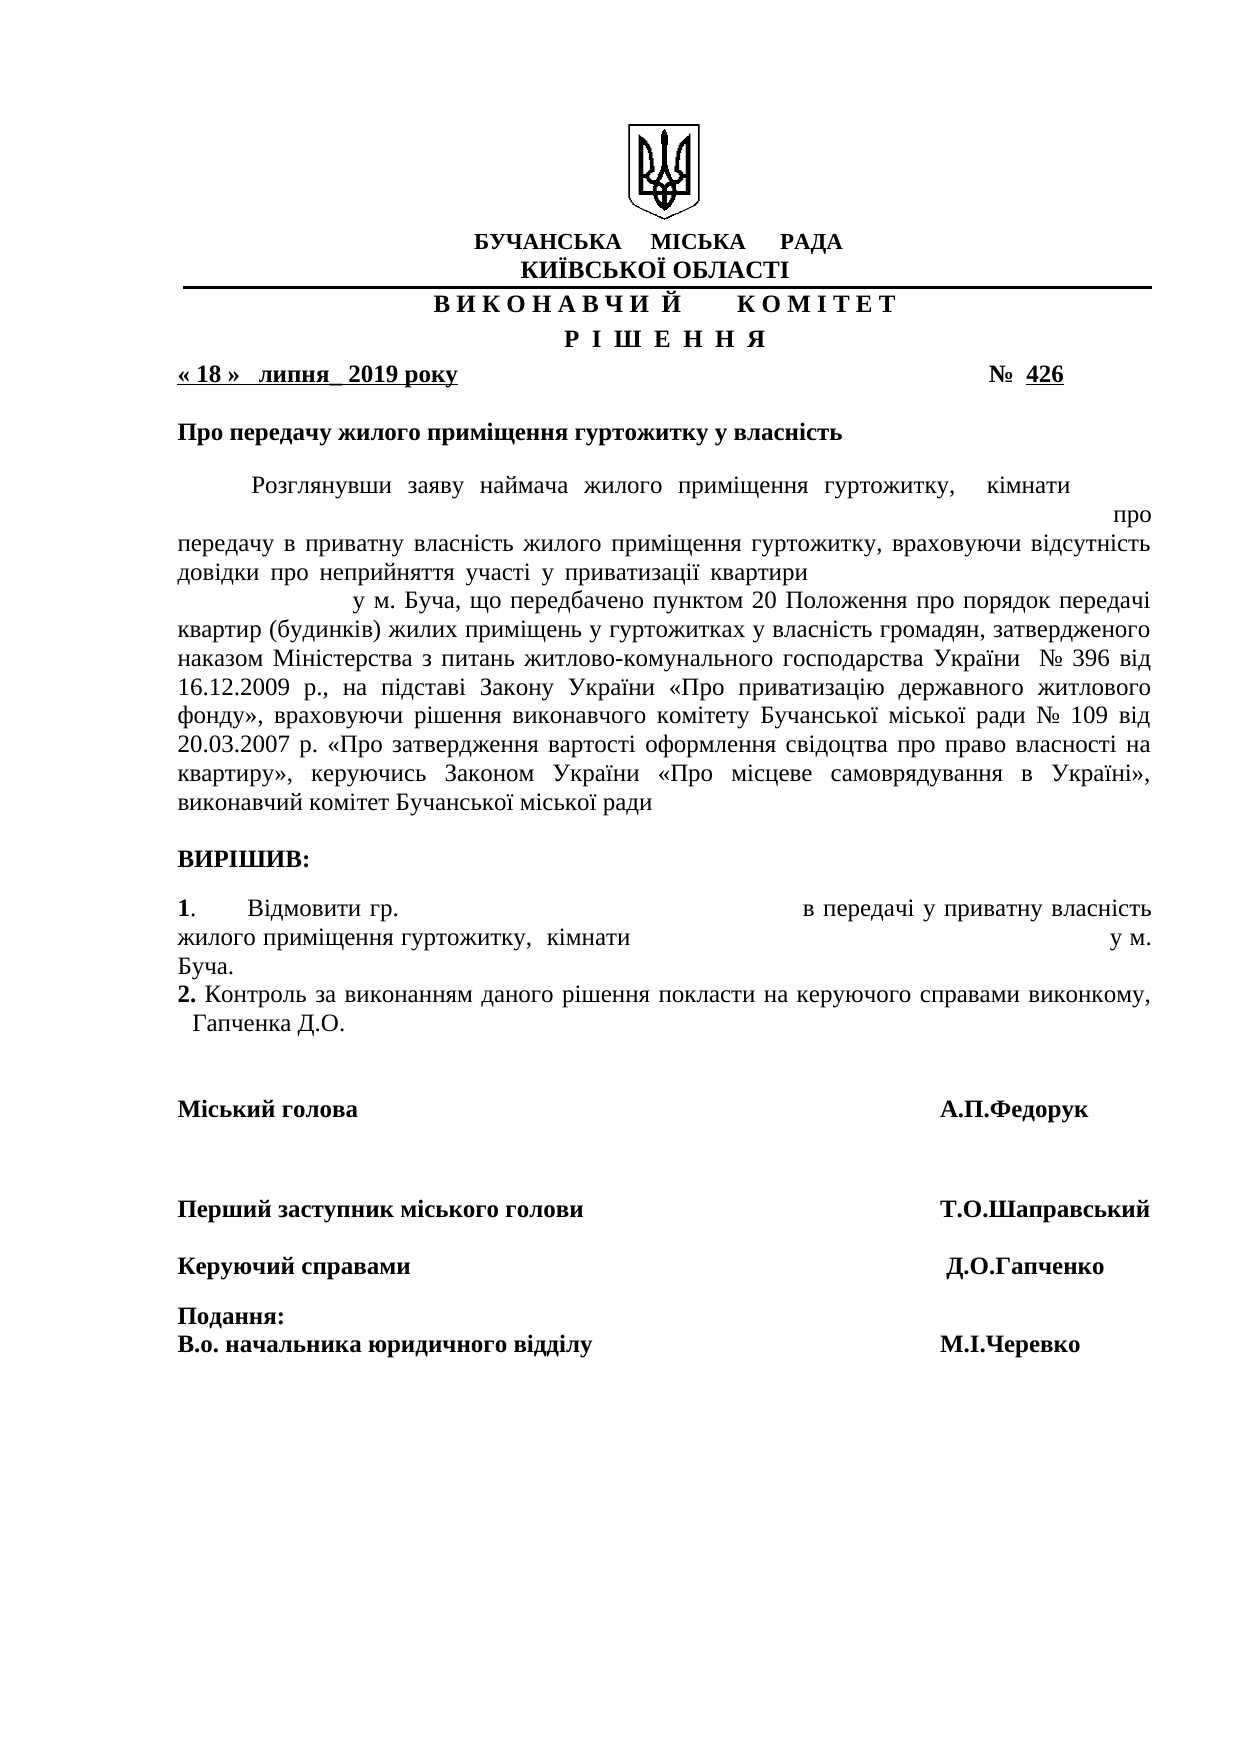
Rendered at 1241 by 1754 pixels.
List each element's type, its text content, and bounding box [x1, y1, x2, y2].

text Подання: [177, 1301, 1152, 1329]
text 2. Контроль за виконанням даного рішення покласти на керуючого справами виконкому, Гапченка Д.О. [177, 979, 1152, 1037]
subtitle КИЇВСЬКОЇ ОБЛАСТІ ПРОЕКТ [183, 255, 1152, 286]
text 1. Відмовити гр. Кондауровій Наталії Анатоліївні в передачі у приватну власність жилого приміщення гуртожитку, кімнати № 95 гуртожитку по вул. Склозаводська, 1 у м. Буча. [177, 893, 1152, 979]
subtitle Р І Ш Е Н Н Я [177, 324, 1152, 352]
subtitle В И К О Н А В Ч И Й К О М І Т Е Т [177, 289, 1152, 317]
text В.о. начальника юридичного відділу М.І.Черевко [177, 1329, 1152, 1358]
text Керуючий справами Д.О.Гапченко [177, 1251, 1152, 1280]
text Розглянувши заяву наймача жилого приміщення гуртожитку, кімнати № 95 гуртожитку по вул. Склозаводська, 1 у м. Буча, гр. Кондаурової Наталії Анатоліївни про передачу в приватну власність жилого приміщення гуртожитку, враховуючи відсутність довідки про неприйняття участі у приватизації квартири № 55 у будинку № 5 по вул. Склозаводській у м. Буча, що передбачено пунктом 20 Положення про порядок передачі квартир (будинків) жилих приміщень у гуртожитках у власність громадян, затвердженого наказом Міністерства з питань житлово-комунального господарства України № 396 від 16.12.2009 р., на підставі Закону України «Про приватизацію державного житлового фонду», враховуючи рішення виконавчого комітету Бучанської міської ради № 109 від 20.03.2007 р. «Про затвердження вартості оформлення свідоцтва про право власності на квартиру», керуючись Законом України «Про місцеве самоврядування в Україні», виконавчий комітет Бучанської міської ради [177, 471, 1152, 816]
text « 18 » липня_ 2019 року № 426 [177, 359, 1152, 387]
text Перший заступник міського голови Т.О.Шаправський [177, 1194, 1152, 1222]
text Міський голова А.П.Федорук [177, 1094, 1152, 1123]
text Про передачу жилого приміщення гуртожитку у власність [177, 417, 1152, 446]
text ВИРІШИВ: [177, 844, 1152, 872]
text БУЧАНСЬКА МІСЬКА РАДА ПРОЕКТ [183, 228, 1152, 255]
